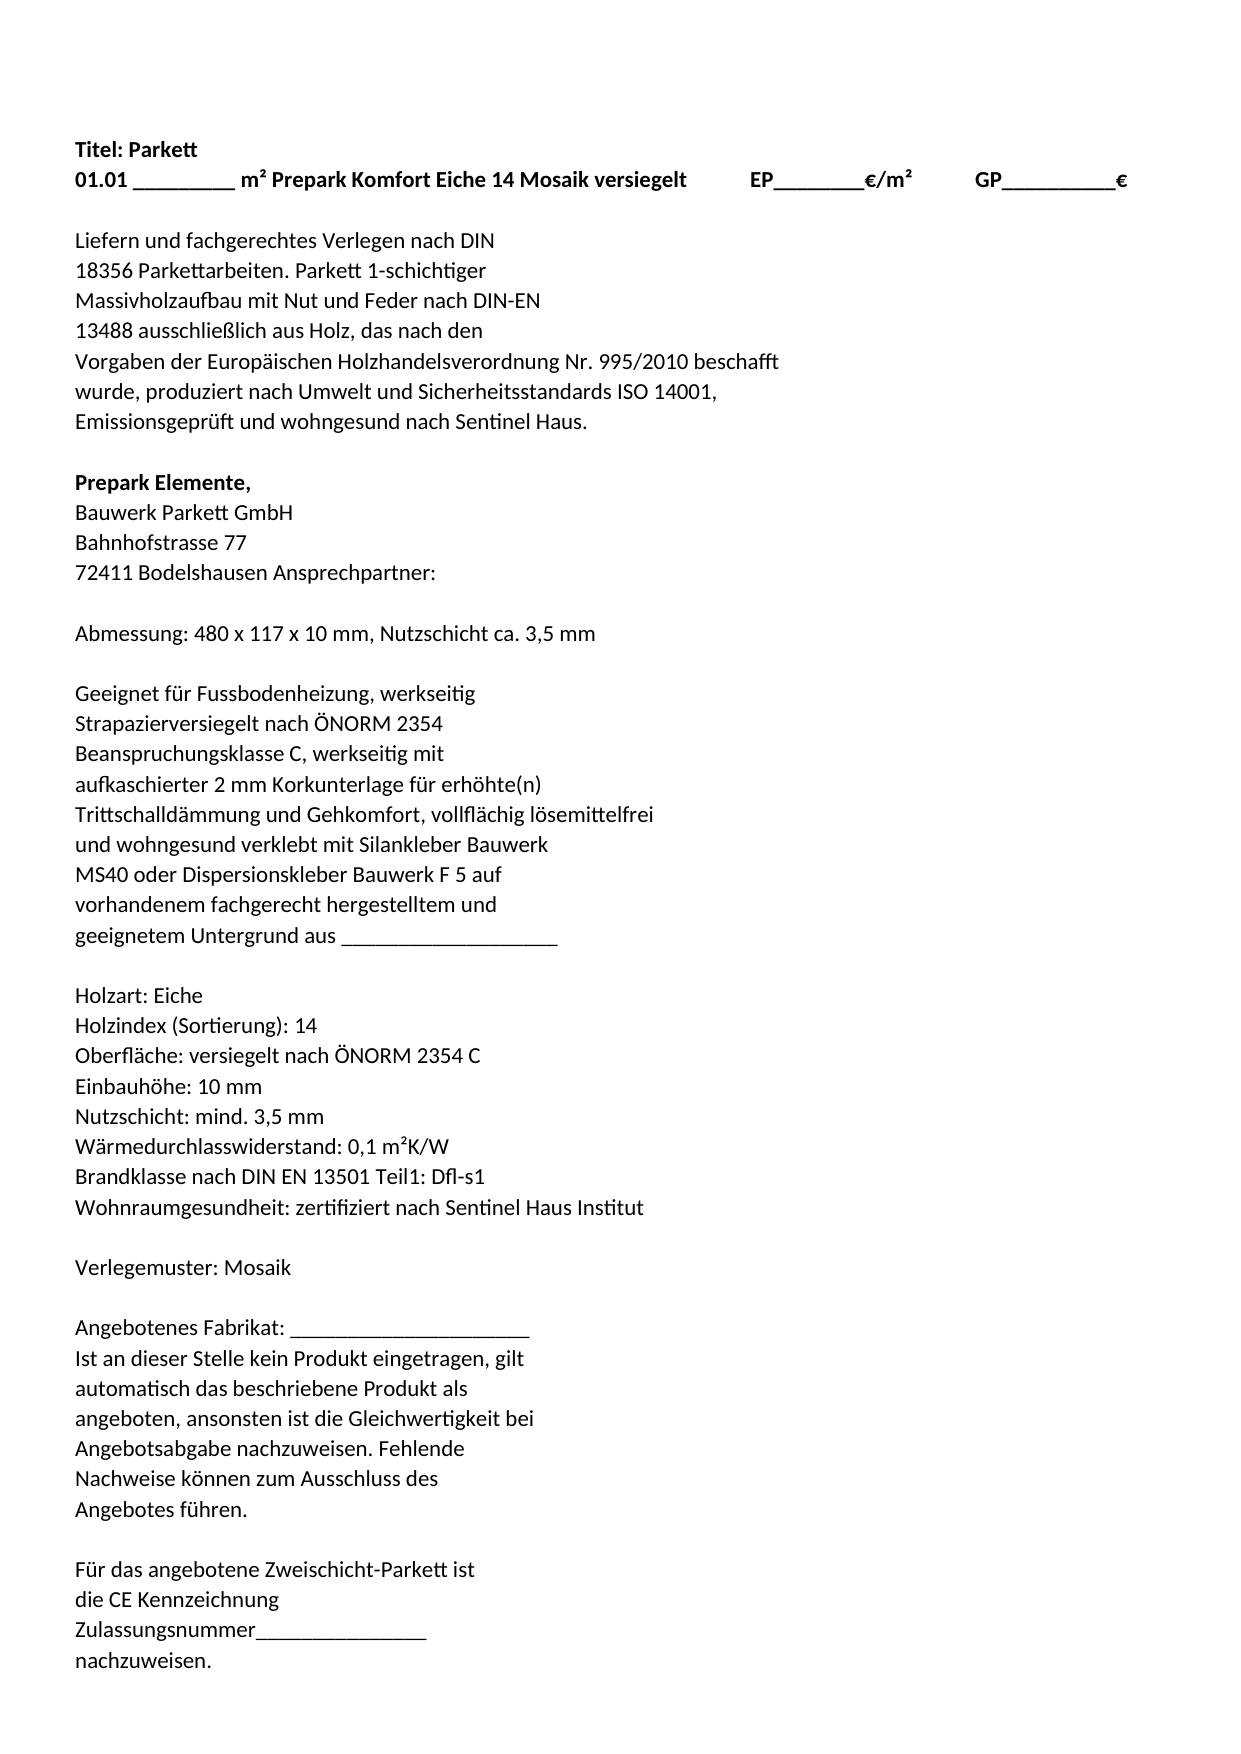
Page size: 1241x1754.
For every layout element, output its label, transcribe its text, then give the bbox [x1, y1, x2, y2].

text Bauwerk Parkett GmbH [75, 498, 1165, 526]
text aufkaschierter 2 mm Korkunterlage für erhöhte(n) [75, 770, 1165, 798]
text Brandklasse nach DIN EN 13501 Teil1: Dfl-s1 [75, 1162, 1165, 1191]
text 72411 Bodelshausen Ansprechpartner: [75, 558, 1165, 586]
text geeignetem Untergrund aus ___________________ [75, 921, 1165, 949]
text Holzart: Eiche [75, 981, 1165, 1009]
text Nutzschicht: mind. 3,5 mm [75, 1102, 1165, 1130]
text Emissionsgeprüft und wohngesund nach Sentinel Haus. [75, 407, 1165, 435]
text die CE Kennzeichnung [75, 1585, 1165, 1613]
text Bahnhofstrasse 77 [75, 528, 1165, 556]
text Massivholzaufbau mit Nut und Feder nach DIN-EN [75, 286, 1165, 314]
text Angebotsabgabe nachzuweisen. Fehlende [75, 1434, 1165, 1462]
text Trittschalldämmung und Gehkomfort, vollflächig lösemittelfrei [75, 800, 1165, 828]
text Oberfläche: versiegelt nach ÖNORM 2354 C [75, 1042, 1165, 1070]
text Abmessung: 480 x 117 x 10 mm, Nutzschicht ca. 3,5 mm [75, 619, 1165, 647]
text Liefern und fachgerechtes Verlegen nach DIN [75, 226, 1165, 254]
text Vorgaben der Europäischen Holzhandelsverordnung Nr. 995/2010 beschafft [75, 347, 1165, 375]
text automatisch das beschriebene Produkt als [75, 1374, 1165, 1402]
text 18356 Parkettarbeiten. Parkett 1-schichtiger [75, 256, 1165, 284]
text wurde, produziert nach Umwelt und Sicherheitsstandards ISO 14001, [75, 377, 1165, 405]
text Ist an dieser Stelle kein Produkt eingetragen, gilt [75, 1344, 1165, 1372]
text Angebotenes Fabrikat: _____________________ [75, 1313, 1165, 1342]
text 01.01 _________ m² Prepark Komfort Eiche 14 Mosaik versiegelt EP________€/m² GP__________€ [75, 166, 1165, 194]
text Beanspruchungsklasse C, werkseitig mit [75, 739, 1165, 768]
text 13488 ausschließlich aus Holz, das nach den [75, 317, 1165, 345]
text Prepark Elemente, [75, 468, 1165, 496]
text Einbauhöhe: 10 mm [75, 1072, 1165, 1100]
text Strapazierversiegelt nach ÖNORM 2354 [75, 709, 1165, 737]
text Angebotes führen. [75, 1495, 1165, 1523]
text nachzuweisen. [75, 1646, 1165, 1674]
text vorhandenem fachgerecht hergestelltem und [75, 891, 1165, 919]
text Wärmedurchlasswiderstand: 0,1 m²K/W [75, 1132, 1165, 1160]
text MS40 oder Dispersionskleber Bauwerk F 5 auf [75, 860, 1165, 888]
text Titel: Parkett [75, 135, 1165, 163]
text Holzindex (Sortierung): 14 [75, 1011, 1165, 1039]
text Für das angebotene Zweischicht-Parkett ist [75, 1555, 1165, 1583]
text Verlegemuster: Mosaik [75, 1253, 1165, 1281]
text Wohnraumgesundheit: zertifiziert nach Sentinel Haus Institut [75, 1193, 1165, 1221]
text Geeignet für Fussbodenheizung, werkseitig [75, 679, 1165, 707]
text Nachweise können zum Ausschluss des [75, 1464, 1165, 1493]
text und wohngesund verklebt mit Silankleber Bauwerk [75, 830, 1165, 858]
text angeboten, ansonsten ist die Gleichwertigkeit bei [75, 1404, 1165, 1432]
text Zulassungsnummer_______________ [75, 1616, 1165, 1644]
